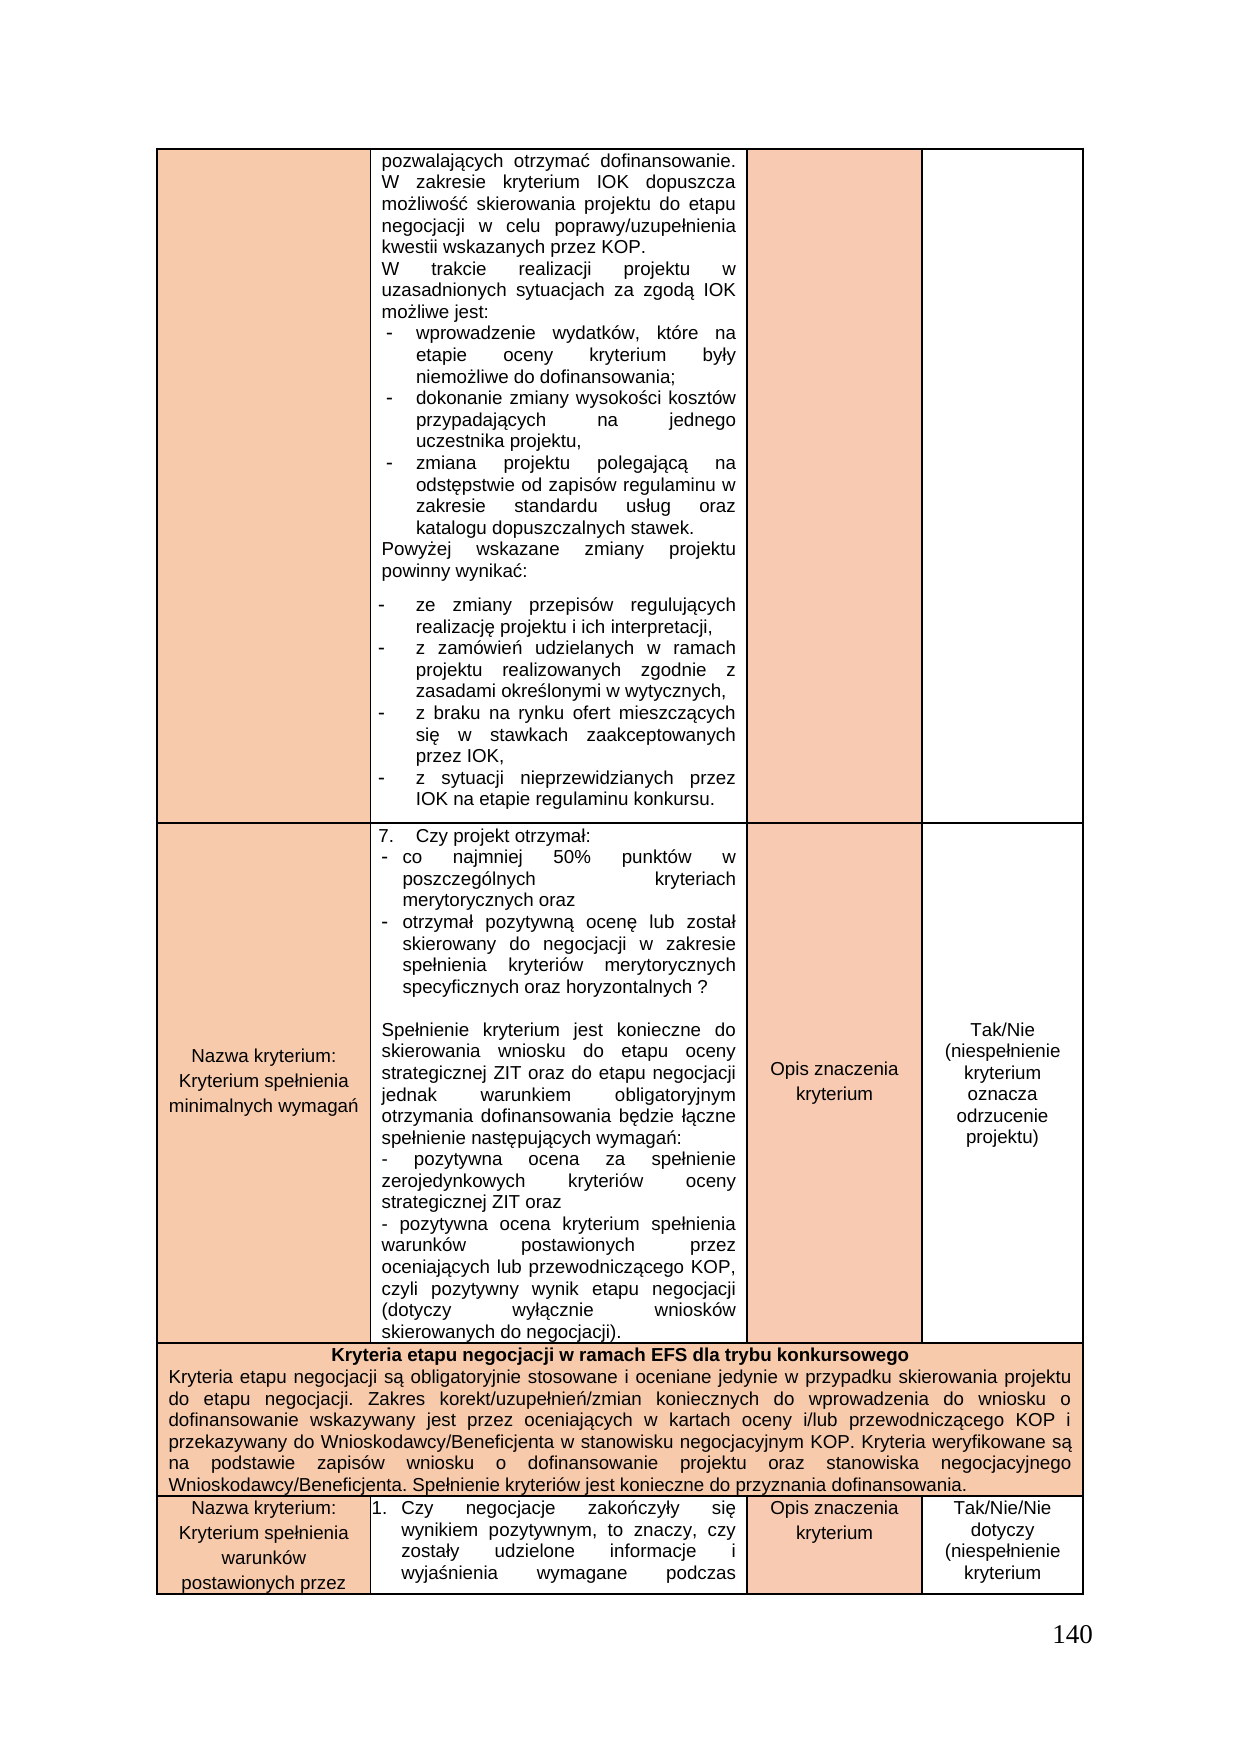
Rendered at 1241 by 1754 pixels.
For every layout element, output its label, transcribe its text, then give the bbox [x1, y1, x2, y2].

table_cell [158, 150, 370, 822]
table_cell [371, 1497, 746, 1593]
table_cell Opis znaczenia kryterium [748, 824, 921, 1342]
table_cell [158, 1497, 370, 1593]
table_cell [748, 1497, 921, 1593]
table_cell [923, 1497, 1082, 1593]
table_cell Kryteria etapu negocjacji w ramach EFS dla trybu konkursowego Kryteria etapu negocjacji są obligatoryjnie stosowane i oceniane jedynie w przypadku skierowania projektu do etapu negocjacji. Zakres korekt/uzupełnień/zmian koniecznych do wprowadzenia do wniosku o dofinansowanie wskazywany jest przez oceniających w kartach oceny i/lub przewodniczącego KOP i przekazywany do Wnioskodawcy/Beneficjenta w stanowisku negocjacyjnym KOP. Kryteria weryfikowane są na podstawie zapisów wniosku o dofinansowanie projektu oraz stanowiska negocjacyjnego Wnioskodawcy/Beneficjenta. Spełnienie kryteriów jest konieczne do przyznania dofinansowania. [158, 1344, 1082, 1495]
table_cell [748, 150, 921, 822]
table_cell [923, 150, 1082, 822]
table_cell Tak/Nie (niespełnienie kryterium oznacza odrzucenie projektu) [923, 824, 1082, 1342]
table_cell Nazwa kryterium: Kryterium spełnienia minimalnych wymagań [158, 824, 370, 1342]
table_cell Czy projekt otrzymał: co najmniej 50% punktów w poszczególnych kryteriach merytorycznych oraz otrzymał pozytywną ocenę lub został skierowany do negocjacji w zakresie spełnienia kryteriów merytorycznych specyficznych oraz horyzontalnych ? Spełnienie kryterium jest konieczne do skierowania wniosku do etapu oceny strategicznej ZIT oraz do etapu negocjacji jednak warunkiem obligatoryjnym otrzymania dofinansowania będzie łączne spełnienie następujących wymagań: - pozytywna ocena za spełnienie zerojedynkowych kryteriów oceny strategicznej ZIT oraz - pozytywna ocena kryterium spełnienia warunków postawionych przez oceniających lub przewodniczącego KOP, czyli pozytywny wynik etapu negocjacji (dotyczy wyłącznie wniosków skierowanych do negocjacji). [371, 824, 746, 1342]
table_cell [371, 150, 746, 822]
